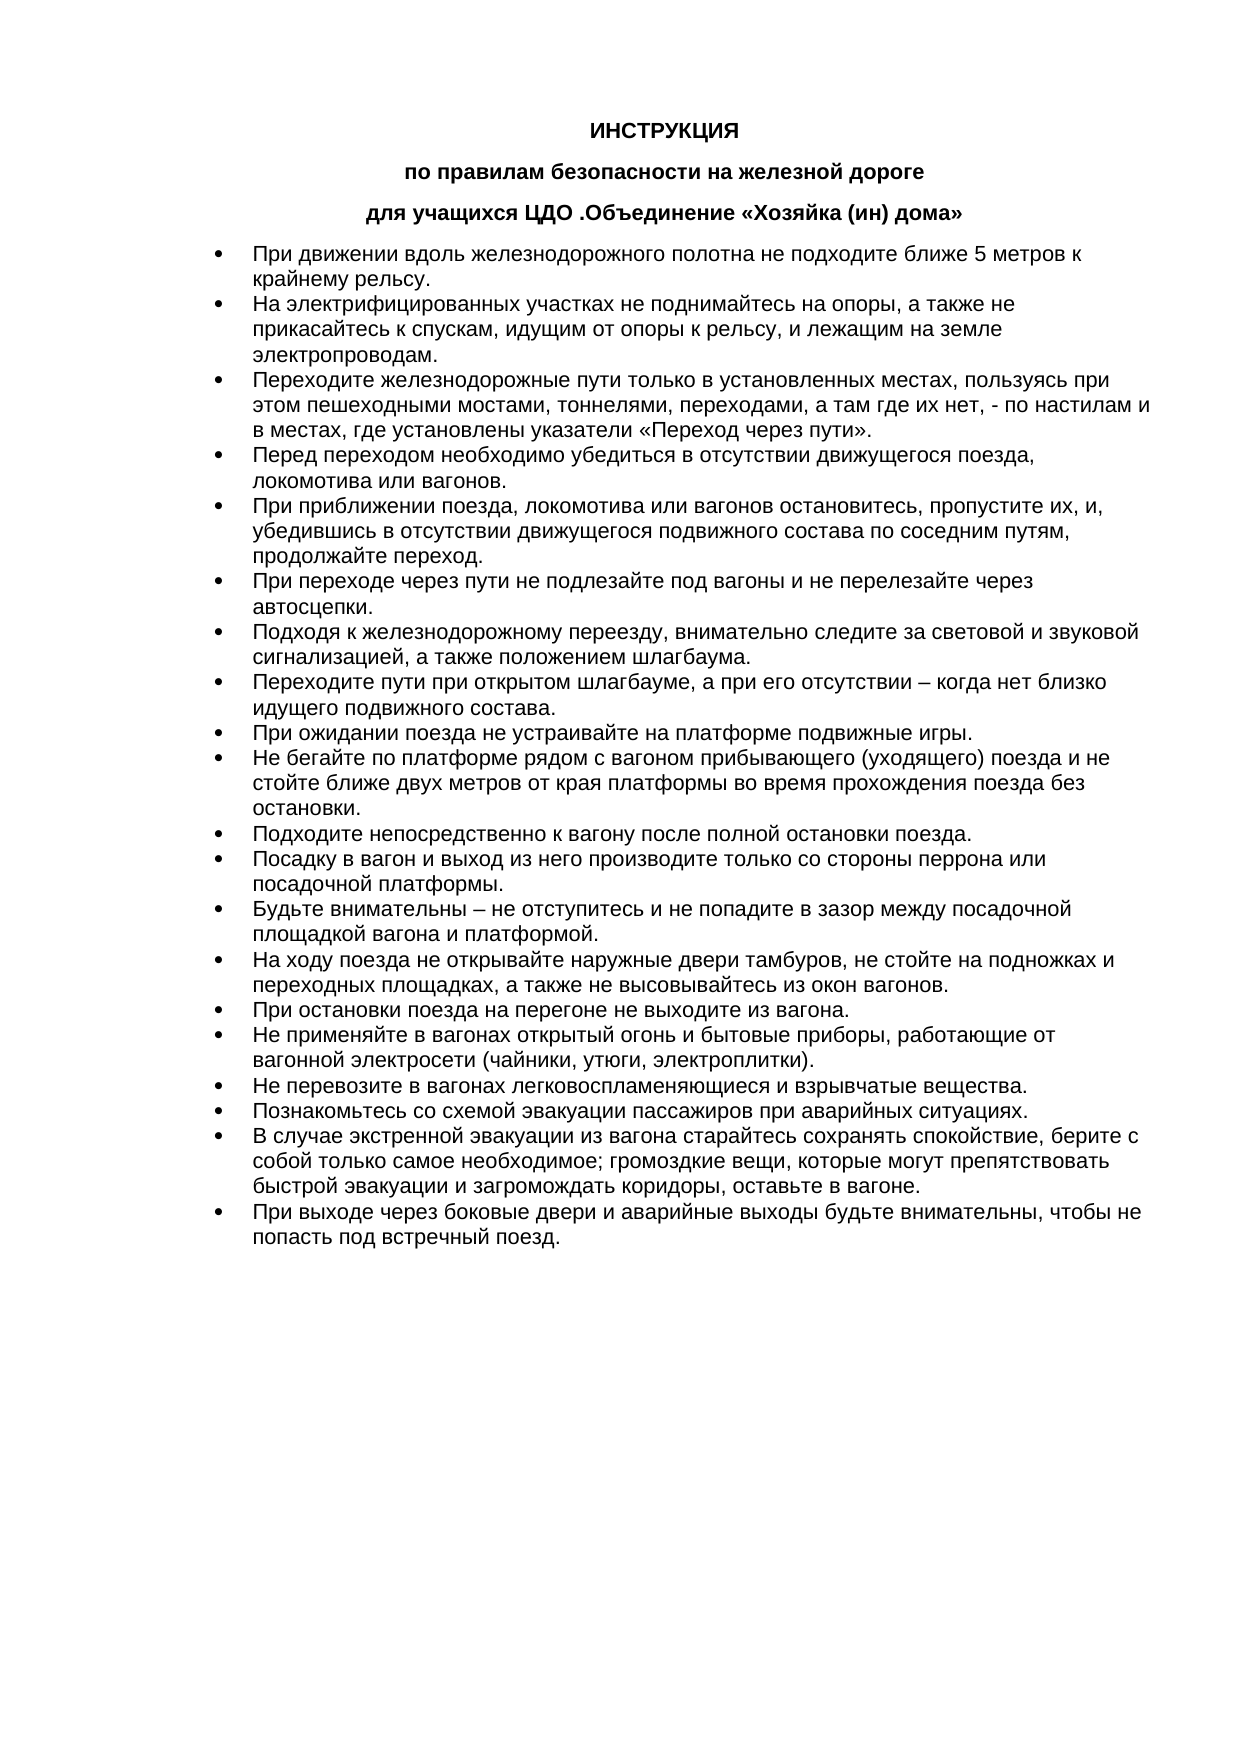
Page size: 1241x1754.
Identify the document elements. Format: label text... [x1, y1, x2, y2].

list Переходите пути при открытом шлагбауме, а при его отсутствии – когда нет близко идущего подвижного состава. [215, 669, 1152, 719]
list При ожидании поезда не устраивайте на платформе подвижные игры. [215, 719, 1152, 745]
list При выходе через боковые двери и аварийные выходы будьте внимательны, чтобы не попасть под встречный поезд. [215, 1198, 1152, 1249]
text для учащихся ЦДО .Объединение «Хозяйка (ин) дома» [177, 200, 1152, 225]
list Подходя к железнодорожному переезду, внимательно следите за световой и звуковой сигнализацией, а также положением шлагбаума. [215, 619, 1152, 669]
list При движении вдоль железнодорожного полотна не подходите ближе 5 метров к крайнему рельсу. [215, 241, 1152, 291]
list Подходите непосредственно к вагону после полной остановки поезда. [215, 820, 1152, 846]
list Не бегайте по платформе рядом с вагоном прибывающего (уходящего) поезда и не стойте ближе двух метров от края платформы во время прохождения поезда без остановки. [215, 745, 1152, 820]
list В случае экстренной эвакуации из вагона старайтесь сохранять спокойствие, берите с собой только самое необходимое; громоздкие вещи, которые могут препятствовать быстрой эвакуации и загромождать коридоры, оставьте в вагоне. [215, 1123, 1152, 1198]
list Будьте внимательны – не отступитесь и не попадите в зазор между посадочной площадкой вагона и платформой. [215, 896, 1152, 946]
list Познакомьтесь со схемой эвакуации пассажиров при аварийных ситуациях. [215, 1098, 1152, 1123]
text ИНСТРУКЦИЯ [177, 118, 1152, 143]
list На электрифицированных участках не поднимайтесь на опоры, а также не прикасайтесь к спускам, идущим от опоры к рельсу, и лежащим на земле электропроводам. [215, 291, 1152, 367]
list На ходу поезда не открывайте наружные двери тамбуров, не стойте на подножках и переходных площадках, а также не высовывайтесь из окон вагонов. [215, 946, 1152, 997]
list Не применяйте в вагонах открытый огонь и бытовые приборы, работающие от вагонной электросети (чайники, утюги, электроплитки). [215, 1022, 1152, 1072]
text по правилам безопасности на железной дороге [177, 159, 1152, 184]
list При переходе через пути не подлезайте под вагоны и не перелезайте через автосцепки. [215, 568, 1152, 619]
list При приближении поезда, локомотива или вагонов остановитесь, пропустите их, и, убедившись в отсутствии движущегося подвижного состава по соседним путям, продолжайте переход. [215, 493, 1152, 568]
list Посадку в вагон и выход из него производите только со стороны перрона или посадочной платформы. [215, 846, 1152, 896]
list Переходите железнодорожные пути только в установленных местах, пользуясь при этом пешеходными мостами, тоннелями, переходами, а там где их нет, - по настилам и в местах, где установлены указатели «Переход через пути». [215, 367, 1152, 442]
list Не перевозите в вагонах легковоспламеняющиеся и взрывчатые вещества. [215, 1072, 1152, 1098]
list При остановки поезда на перегоне не выходите из вагона. [215, 997, 1152, 1022]
list Перед переходом необходимо убедиться в отсутствии движущегося поезда, локомотива или вагонов. [215, 442, 1152, 493]
